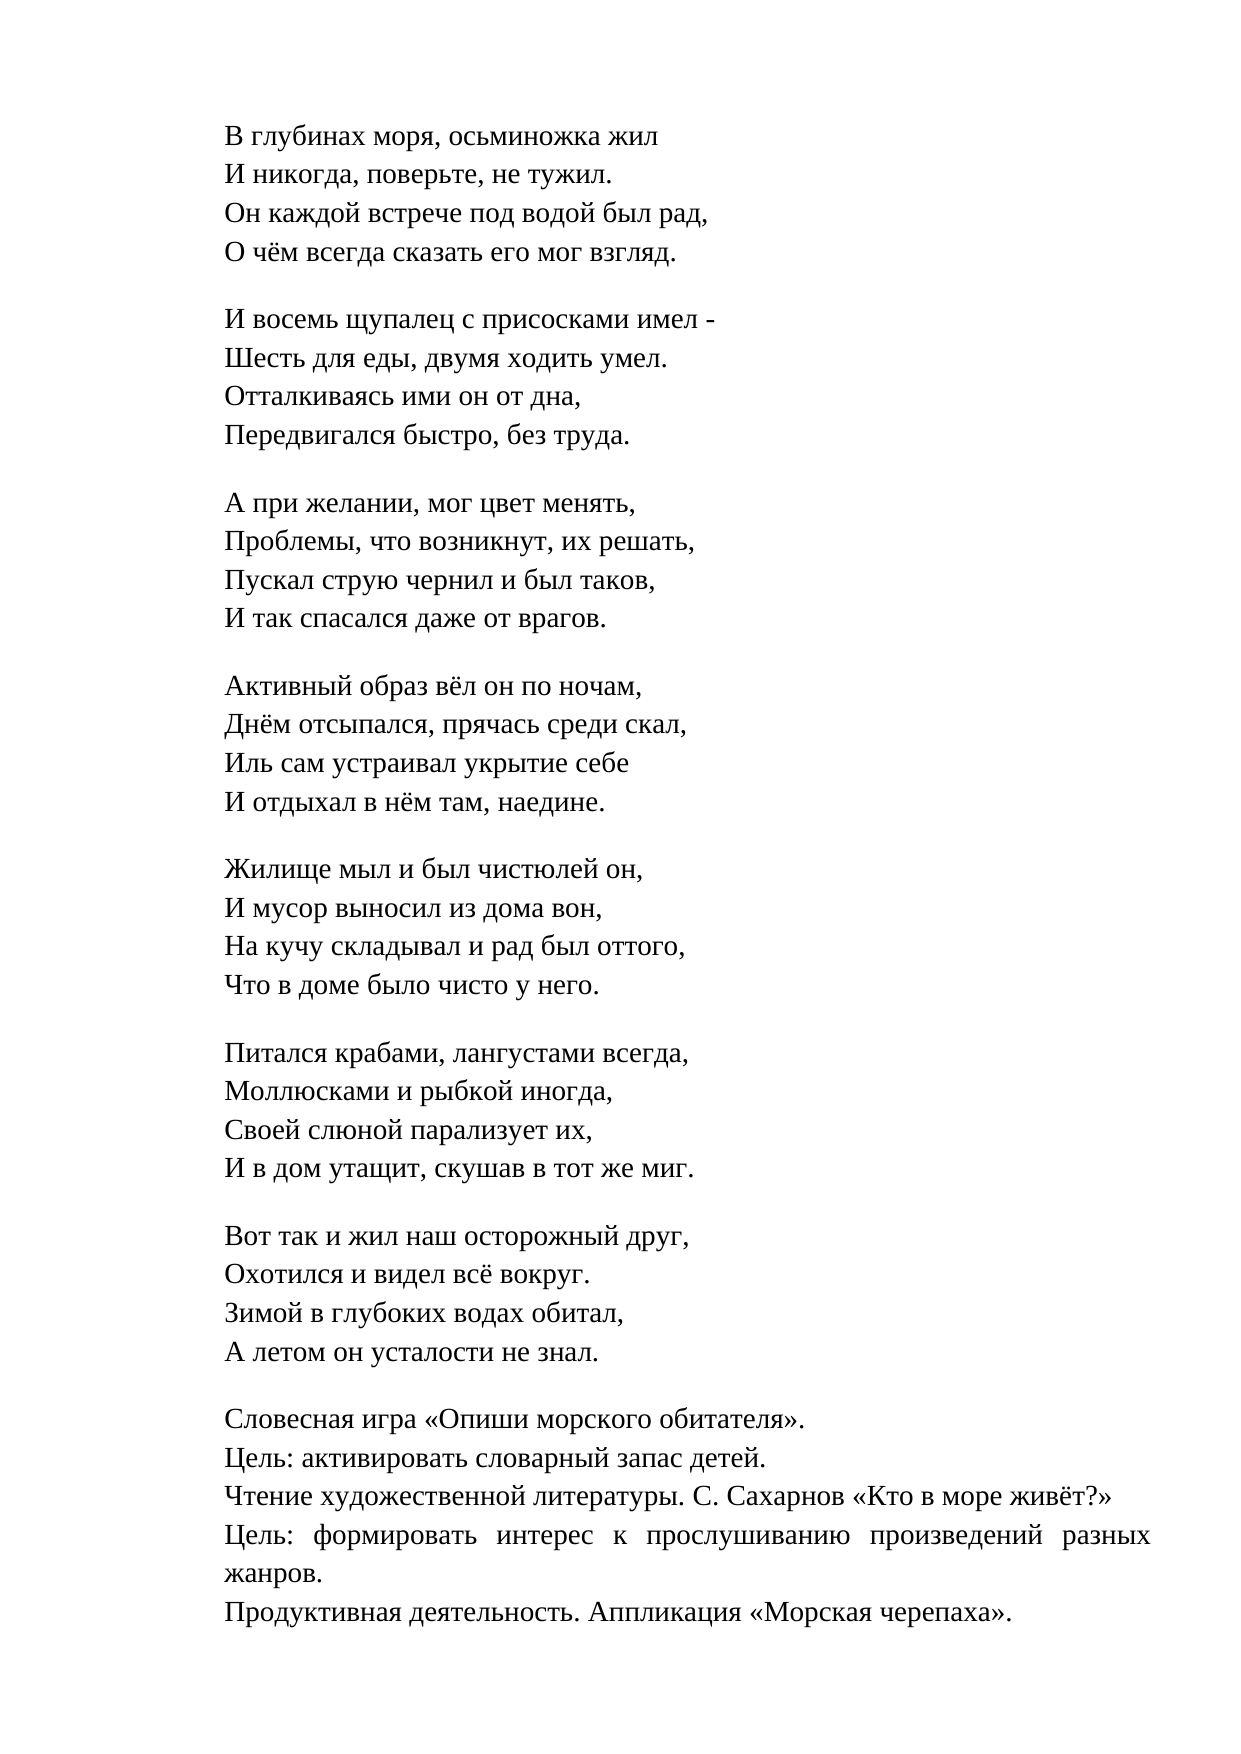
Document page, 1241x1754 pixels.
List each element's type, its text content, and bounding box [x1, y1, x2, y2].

text А при желании, мог цвет менять, Проблемы, что возникнут, их решать, Пускал струю чернил и был таков, И так спасался даже от врагов. [224, 485, 1152, 634]
text Активный образ вёл он по ночам, Днём отсыпался, прячась среди скал, Иль сам устраивал укрытие себе И отдыхал в нём там, наедине. [224, 668, 1152, 817]
text Продуктивная деятельность. Аппликация «Морская черепаха». [224, 1594, 1152, 1628]
text И восемь щупалец с присосками имел - Шесть для еды, двумя ходить умел. Отталкиваясь ими он от дна, Передвигался быстро, без труда. [224, 301, 1152, 451]
text Цель: формировать интерес к прослушиванию произведений разных жанров. [224, 1517, 1152, 1589]
text Вот так и жил наш осторожный друг, Охотился и видел всё вокруг. Зимой в глубоких водах обитал, А летом он усталости не знал. [224, 1218, 1152, 1367]
text Словесная игра «Опиши морского обитателя». [224, 1401, 1152, 1435]
text Питался крабами, лангустами всегда, Моллюсками и рыбкой иногда, Своей слюной парализует их, И в дом утащит, скушав в тот же миг. [224, 1035, 1152, 1184]
text Жилище мыл и был чистюлей он, И мусор выносил из дома вон, На кучу складывал и рад был оттого, Что в доме было чисто у него. [224, 851, 1152, 1001]
text Чтение художественной литературы. С. Сахарнов «Кто в море живёт?» [224, 1478, 1152, 1512]
text В глубинах моря, осьминожка жил И никогда, поверьте, не тужил. Он каждой встрече под водой был рад, О чём всегда сказать его мог взгляд. [224, 118, 1152, 267]
text Цель: активировать словарный запас детей. [224, 1440, 1152, 1473]
